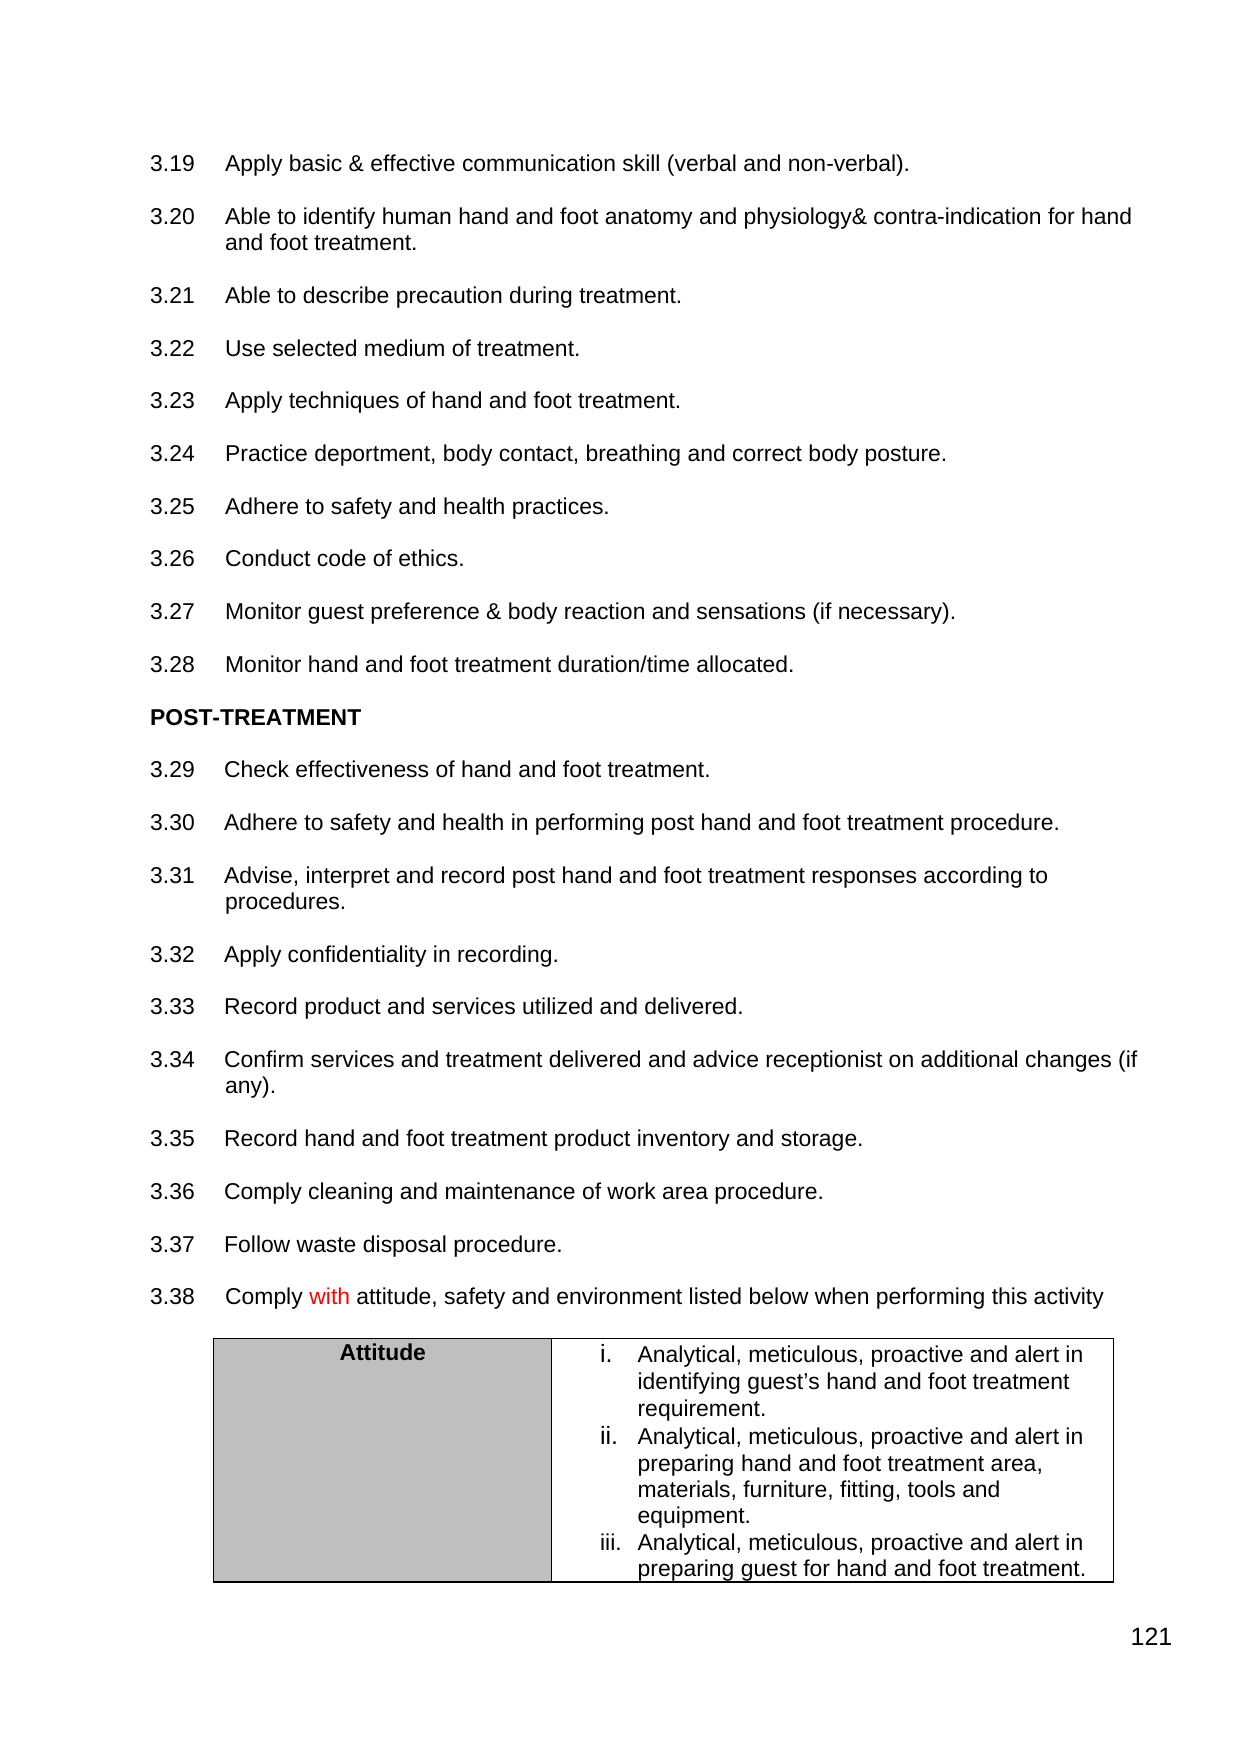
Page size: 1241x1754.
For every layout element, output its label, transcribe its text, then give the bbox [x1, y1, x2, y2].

list Apply basic & effective communication skill (verbal and non-verbal). [150, 150, 1172, 176]
list Able to identify human hand and foot anatomy and physiology& contra-indication for hand and foot treatment. [150, 203, 1172, 255]
list Monitor guest preference & body reaction and sensations (if necessary). [150, 598, 1172, 624]
list Adhere to safety and health practices. [150, 493, 1172, 519]
list Comply cleaning and maintenance of work area procedure. [150, 1178, 1172, 1204]
text 3.38 Comply with attitude, safety and environment listed below when performing this activity [150, 1283, 1172, 1309]
list Check effectiveness of hand and foot treatment. [150, 756, 1172, 782]
list Record hand and foot treatment product inventory and storage. [150, 1125, 1172, 1151]
list Apply techniques of hand and foot treatment. [150, 387, 1172, 413]
list Use selected medium of treatment. [150, 334, 1172, 361]
table_header Attitude [214, 1339, 551, 1581]
list Follow waste disposal procedure. [150, 1231, 1172, 1257]
list Confirm services and treatment delivered and advice receptionist on additional changes (if any). [150, 1046, 1172, 1099]
list Conduct code of ethics. [150, 545, 1172, 572]
list Able to describe precaution during treatment. [150, 282, 1172, 308]
list Apply confidentiality in recording. [150, 941, 1172, 967]
list Practice deportment, body contact, breathing and correct body posture. [150, 440, 1172, 466]
list Monitor hand and foot treatment duration/time allocated. [150, 651, 1172, 677]
list Advise, interpret and record post hand and foot treatment responses according to procedures. [150, 862, 1172, 914]
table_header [552, 1339, 1113, 1581]
list Adhere to safety and health in performing post hand and foot treatment procedure. [150, 809, 1172, 835]
text POST-TREATMENT [150, 703, 1172, 730]
list Record product and services utilized and delivered. [150, 993, 1172, 1020]
